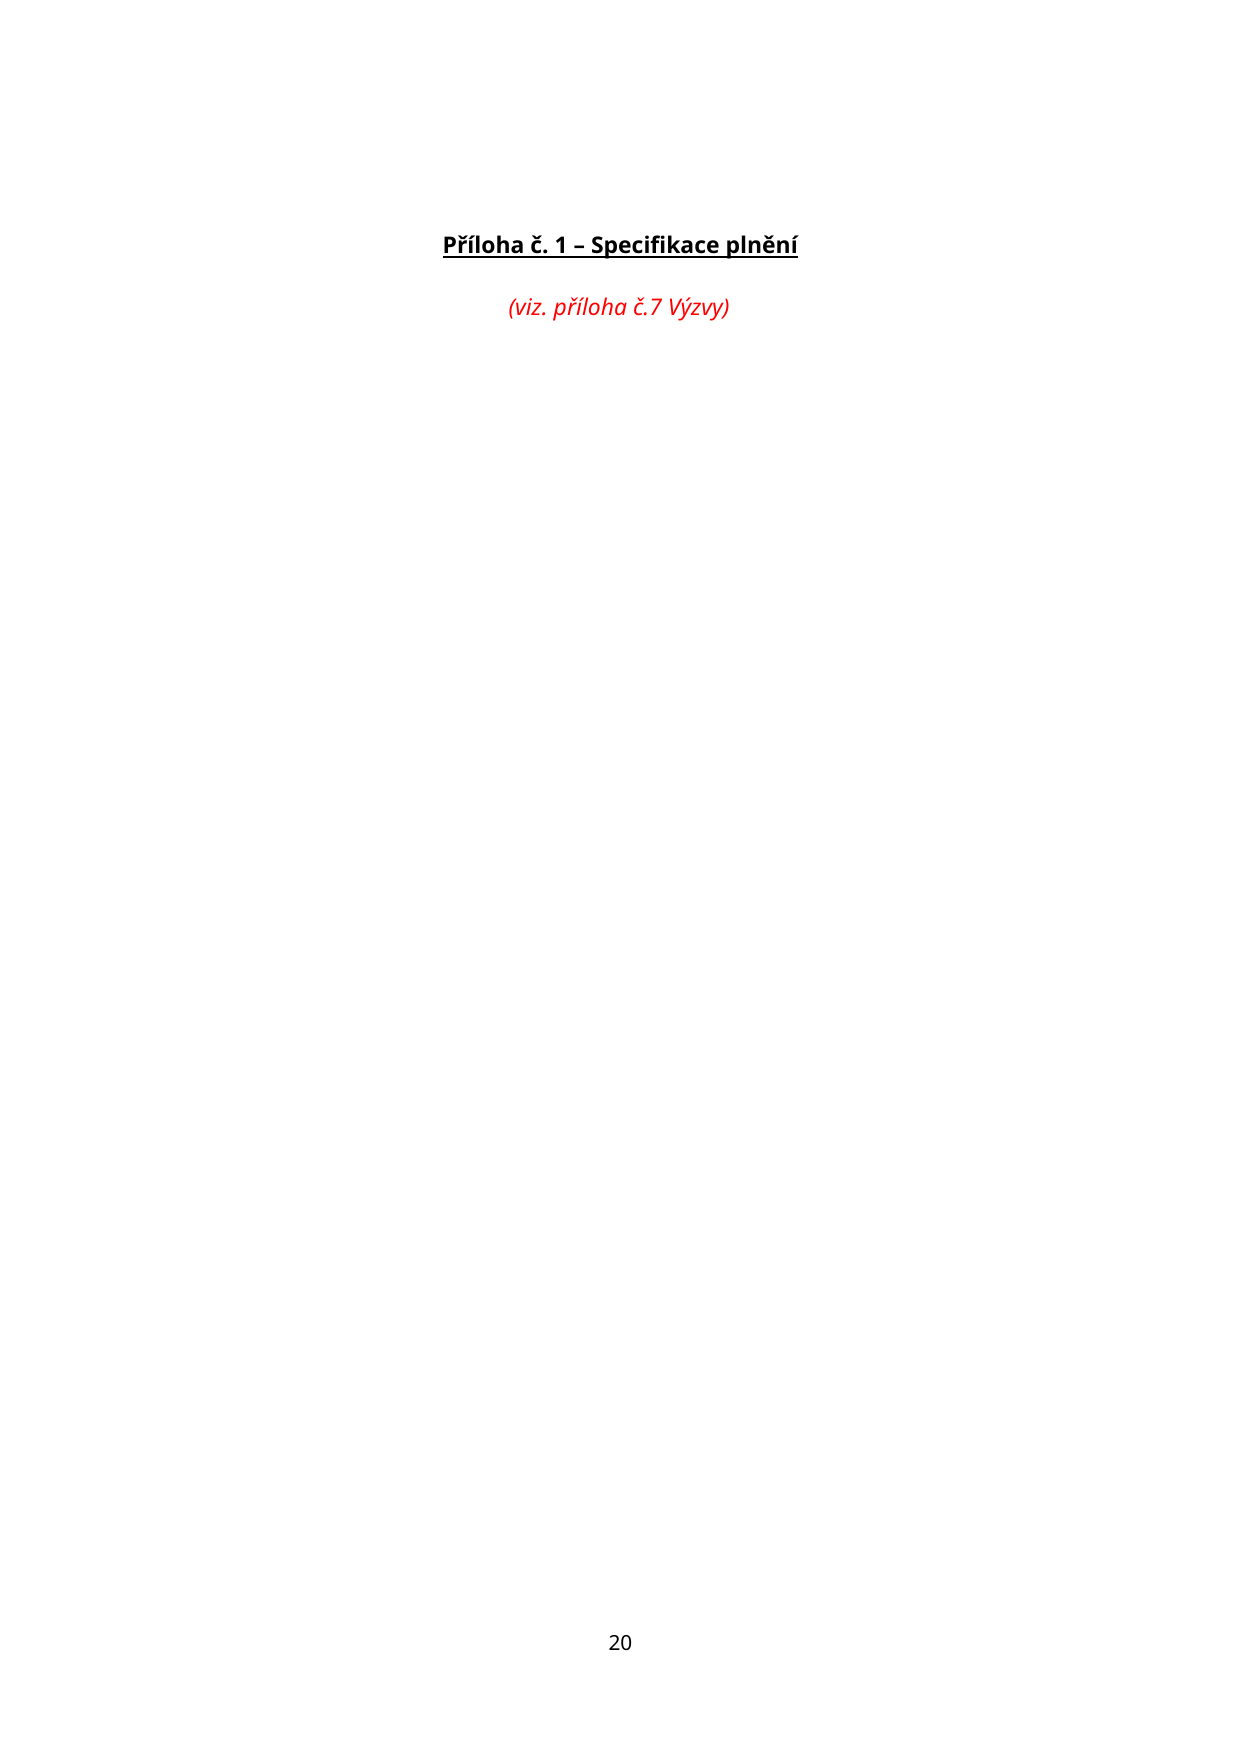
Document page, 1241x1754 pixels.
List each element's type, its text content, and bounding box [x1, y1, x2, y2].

text (viz. příloha č.7 Výzvy) [148, 290, 1092, 322]
text Příloha č. 1 – Specifikace plnění [148, 229, 1092, 261]
